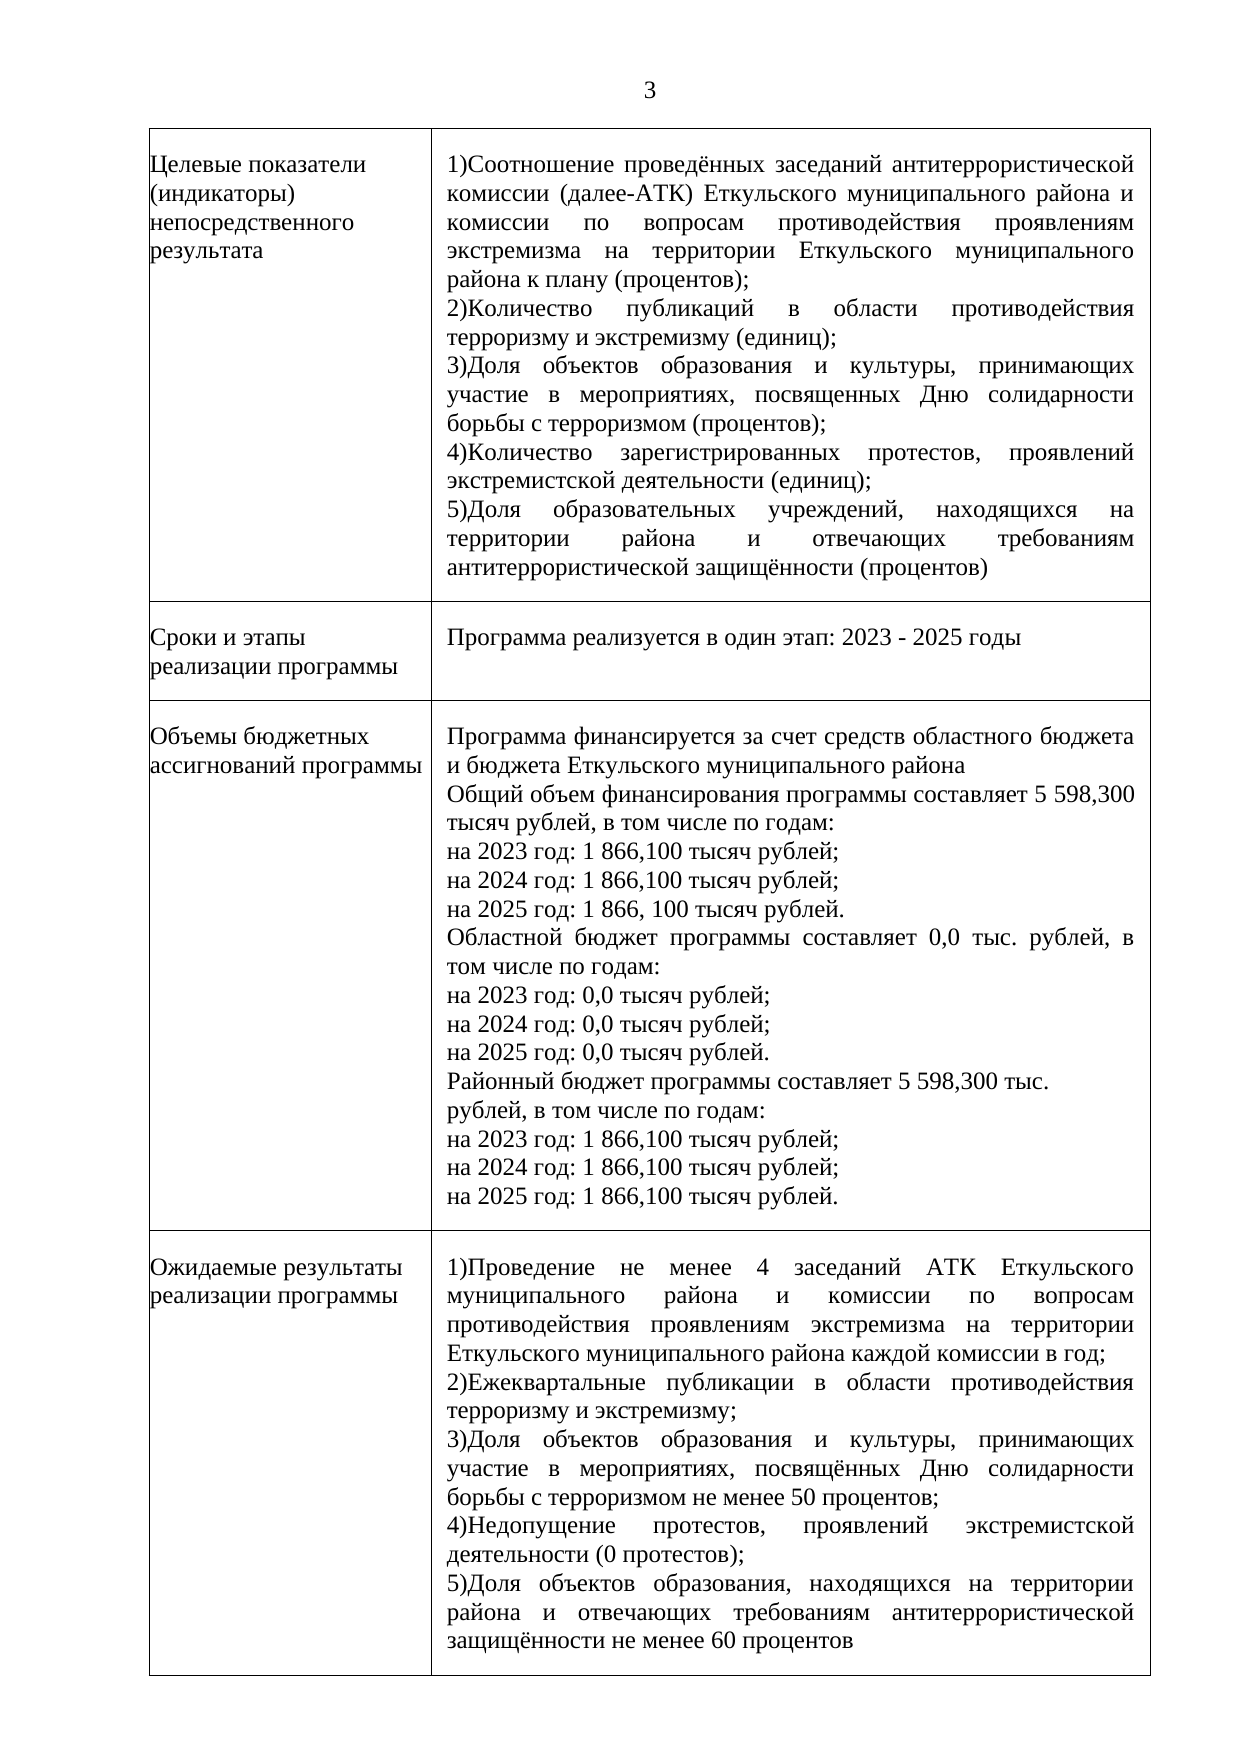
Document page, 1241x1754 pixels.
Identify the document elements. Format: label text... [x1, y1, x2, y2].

table_cell 1)Проведение не менее 4 заседаний АТК Еткульского муниципального района и комиссии по вопросам противодействия проявлениям экстремизма на территории Еткульского муниципального района каждой комиссии в год; 2)Ежеквартальные публикации в области противодействия терроризму и экстремизму; 3)Доля объектов образования и культуры, принимающих участие в мероприятиях, посвящённых Дню солидарности борьбы с терроризмом не менее 50 процентов; 4)Недопущение протестов, проявлений экстремистской деятельности (0 протестов); 5)Доля объектов образования, находящихся на территории района и отвечающих требованиям антитеррористической защищённости не менее 60 процентов [432, 1231, 1150, 1674]
table_cell 1)Соотношение проведённых заседаний антитеррористической комиссии (далее-АТК) Еткульского муниципального района и комиссии по вопросам противодействия проявлениям экстремизма на территории Еткульского муниципального района к плану (процентов); 2)Количество публикаций в области противодействия терроризму и экстремизму (единиц); 3)Доля объектов образования и культуры, принимающих участие в мероприятиях, посвященных Дню солидарности борьбы с терроризмом (процентов); 4)Количество зарегистрированных протестов, проявлений экстремистской деятельности (единиц); 5)Доля образовательных учреждений, находящихся на территории района и отвечающих требованиям антитеррористической защищённости (процентов) [432, 129, 1150, 601]
table_cell Целевые показатели (индикаторы) непосредственного результата [150, 129, 431, 601]
table_cell Ожидаемые результаты реализации программы [150, 1231, 431, 1674]
table_cell Сроки и этапы реализации программы [150, 602, 431, 700]
table_cell Программа финансируется за счет средств областного бюджета и бюджета Еткульского муниципального района Общий объем финансирования программы составляет 5 598,300 тысяч рублей, в том числе по годам: на 2023 год: 1 866,100 тысяч рублей; на 2024 год: 1 866,100 тысяч рублей; на 2025 год: 1 866, 100 тысяч рублей. Областной бюджет программы составляет 0,0 тыс. рублей, в том числе по годам: на 2023 год: 0,0 тысяч рублей; на 2024 год: 0,0 тысяч рублей; на 2025 год: 0,0 тысяч рублей. Районный бюджет программы составляет 5 598,300 тыс. рублей, в том числе по годам: на 2023 год: 1 866,100 тысяч рублей; на 2024 год: 1 866,100 тысяч рублей; на 2025 год: 1 866,100 тысяч рублей. [432, 701, 1150, 1230]
table_cell Объемы бюджетных ассигнований программы [150, 701, 431, 1230]
table_cell Программа реализуется в один этап: 2023 - 2025 годы [432, 602, 1150, 700]
